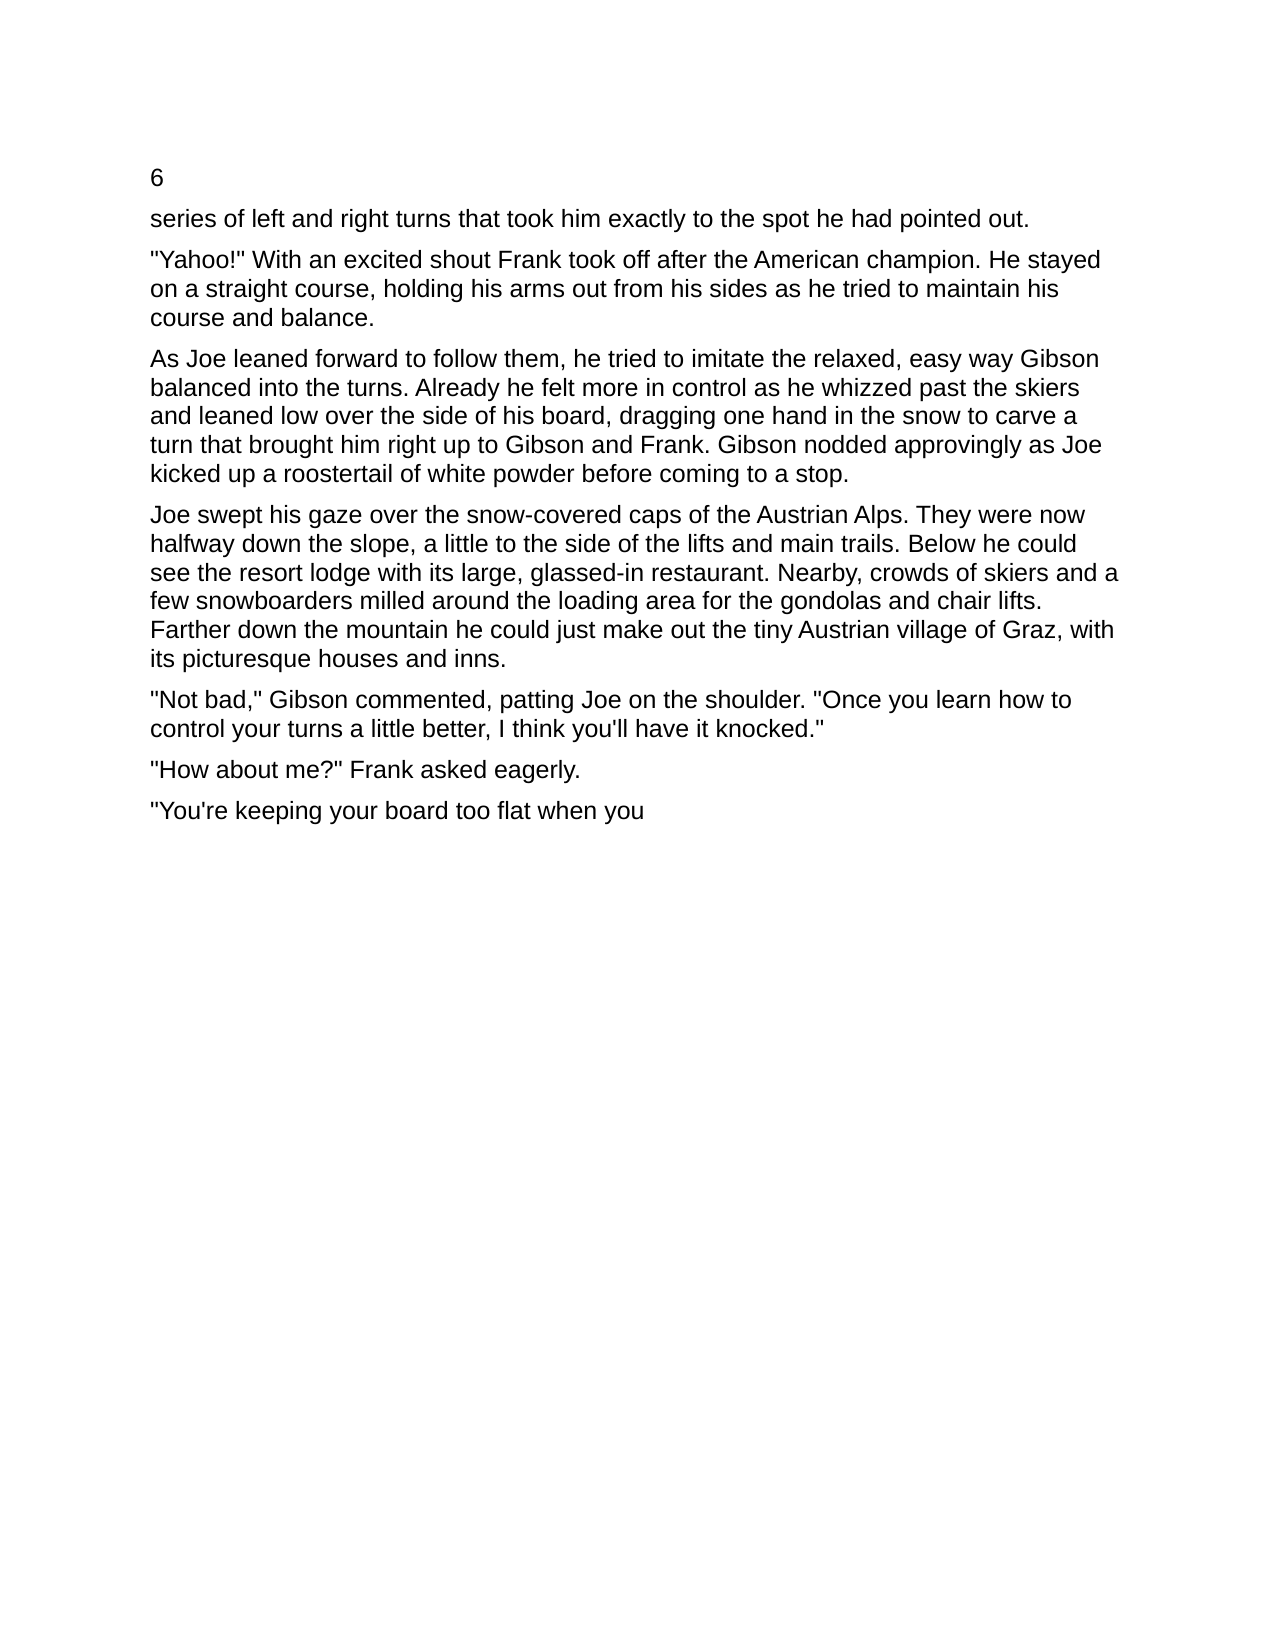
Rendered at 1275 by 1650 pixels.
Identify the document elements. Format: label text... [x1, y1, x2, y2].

text "You're keeping your board too flat when you [150, 796, 1125, 825]
text Joe swept his gaze over the snow-covered caps of the Austrian Alps. They were now halfway down the slope, a little to the side of the lifts and main trails. Below he could see the resort lodge with its large, glassed-in restaurant. Nearby, crowds of skiers and a few snowboarders milled around the loading area for the gondolas and chair lifts. Farther down the mountain he could just make out the tiny Austrian village of Graz, with its picturesque houses and inns. [150, 500, 1125, 672]
text "Yahoo!" With an excited shout Frank took off after the American champion. He stayed on a straight course, holding his arms out from his sides as he tried to maintain his course and balance. [150, 245, 1125, 331]
text "How about me?" Frank asked eagerly. [150, 755, 1125, 784]
text 6 [150, 162, 1125, 191]
text "Not bad," Gibson commented, patting Joe on the shoulder. "Once you learn how to control your turns a little better, I think you'll have it knocked." [150, 685, 1125, 742]
text series of left and right turns that took him exactly to the spot he had pointed out. [150, 204, 1125, 232]
text As Joe leaned forward to follow them, he tried to imitate the relaxed, easy way Gibson balanced into the turns. Already he felt more in control as he whizzed past the skiers and leaned low over the side of his board, dragging one hand in the snow to carve a turn that brought him right up to Gibson and Frank. Gibson nodded approvingly as Joe kicked up a roostertail of white powder before coming to a stop. [150, 344, 1125, 487]
